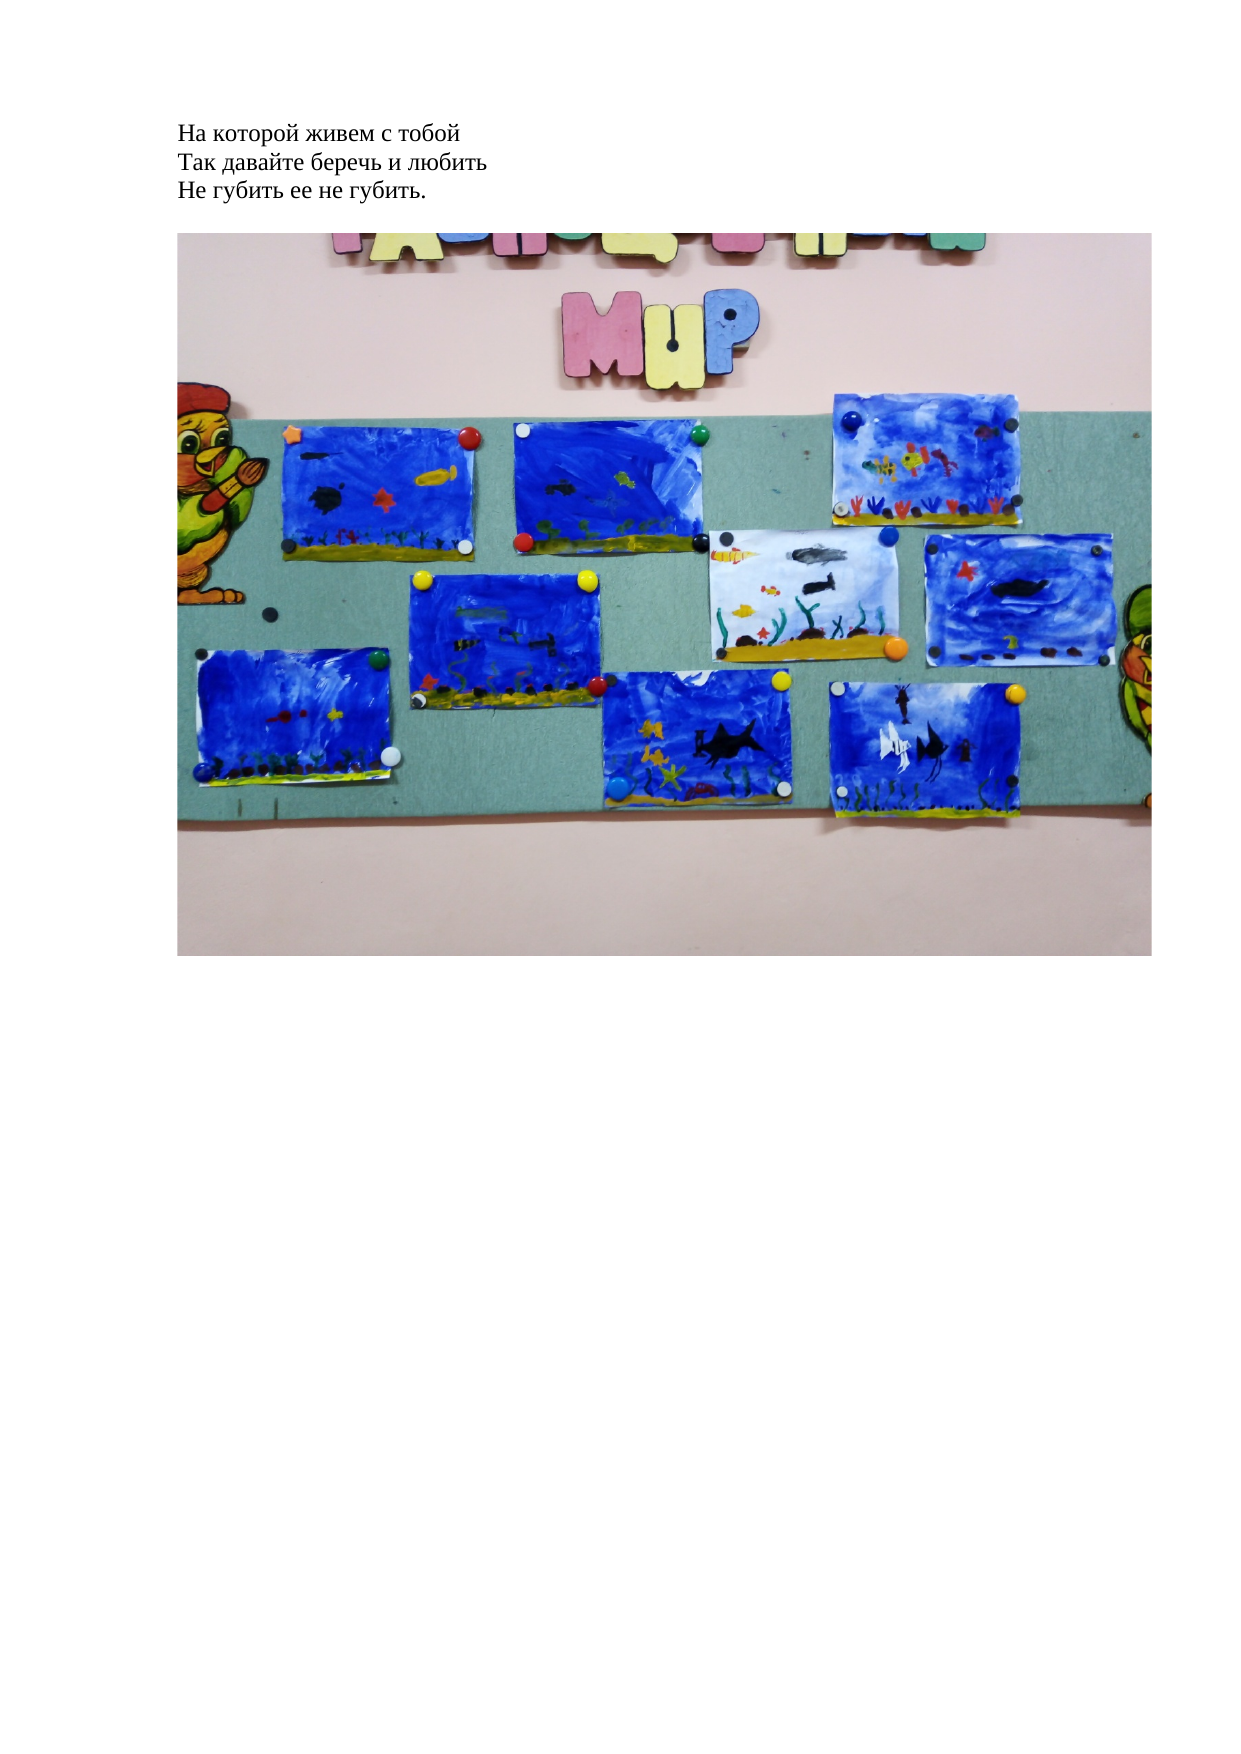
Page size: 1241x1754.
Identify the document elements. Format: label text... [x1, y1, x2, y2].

text Не губить ее не губить. [177, 176, 1152, 204]
text Так давайте беречь и любить [177, 147, 1152, 176]
text На которой живем с тобой [177, 118, 1152, 147]
picture [177, 233, 1152, 956]
